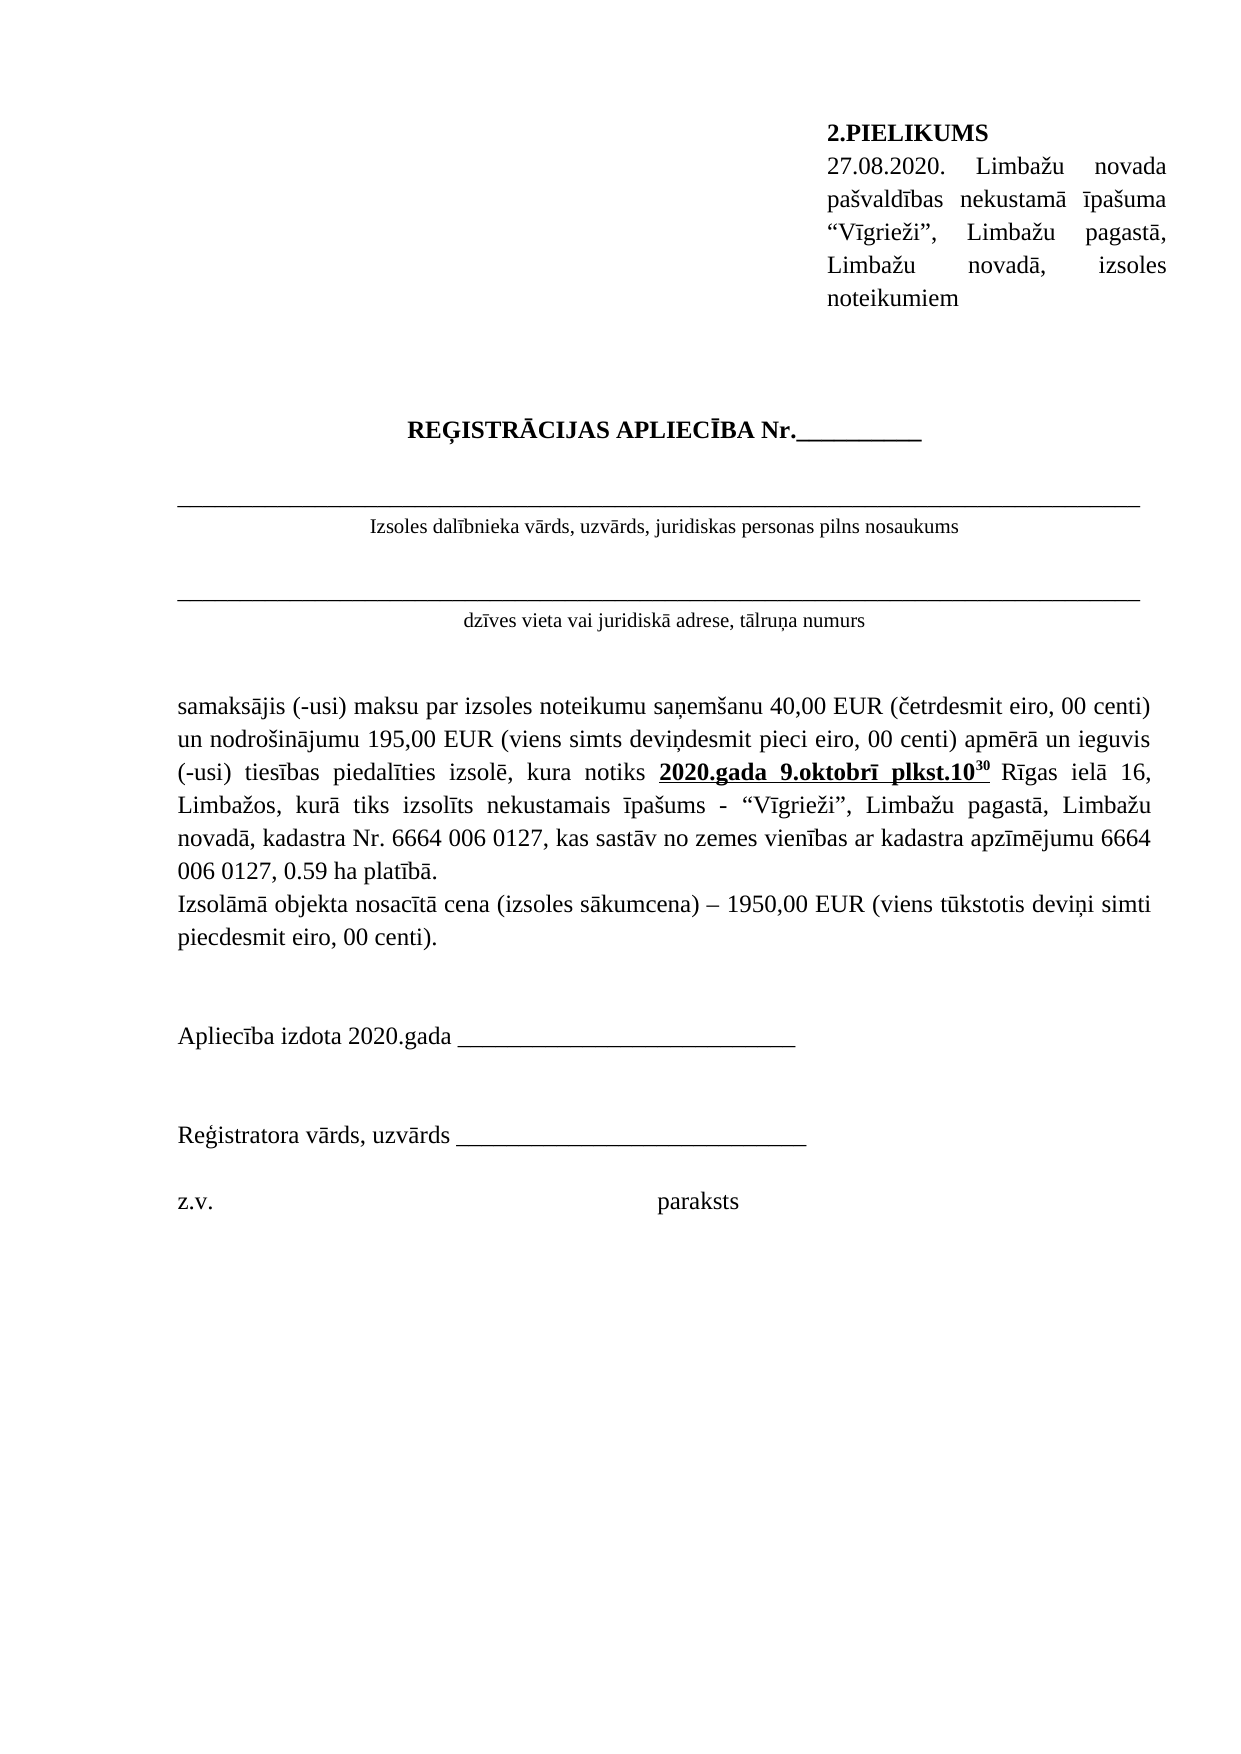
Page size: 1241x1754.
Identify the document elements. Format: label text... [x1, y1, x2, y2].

text _____________________________________________________________________________ [177, 575, 1152, 604]
text z.v. paraksts [177, 1186, 1152, 1215]
text Izsoles dalībnieka vārds, uzvārds, juridiskas personas pilns nosaukums [177, 514, 1152, 538]
text Izsolāmā objekta nosacītā cena (izsoles sākumcena) – 1950,00 EUR (viens tūkstotis deviņi simti piecdesmit eiro, 00 centi). [177, 889, 1152, 951]
text Apliecība izdota 2020.gada ___________________________ [177, 1021, 1152, 1050]
text 27.08.2020. Limbažu novada pašvaldības nekustamā īpašuma “Vīgrieži”, Limbažu pagastā, Limbažu novadā, izsoles noteikumiem [827, 151, 1166, 312]
text 2.pielikums [827, 118, 1152, 147]
text _____________________________________________________________________________ [177, 481, 1152, 510]
text Reģistratora vārds, uzvārds ____________________________ [177, 1120, 1152, 1149]
text dzīves vieta vai juridiskā adrese, tālruņa numurs [177, 608, 1152, 632]
text REĢISTRĀCIJAS APLIECĪBA Nr.__________ [177, 415, 1152, 444]
text samaksājis (-usi) maksu par izsoles noteikumu saņemšanu 40,00 EUR (četrdesmit eiro, 00 centi) un nodrošinājumu 195,00 EUR (viens simts deviņdesmit pieci eiro, 00 centi) apmērā un ieguvis (-usi) tiesības piedalīties izsolē, kura notiks 2020.gada 9.oktobrī plkst.1030 Rīgas ielā 16, Limbažos, kurā tiks izsolīts nekustamais īpašums - “Vīgrieži”, Limbažu pagastā, Limbažu novadā, kadastra Nr. 6664 006 0127, kas sastāv no zemes vienības ar kadastra apzīmējumu 6664 006 0127, 0.59 ha platībā. [177, 691, 1152, 885]
